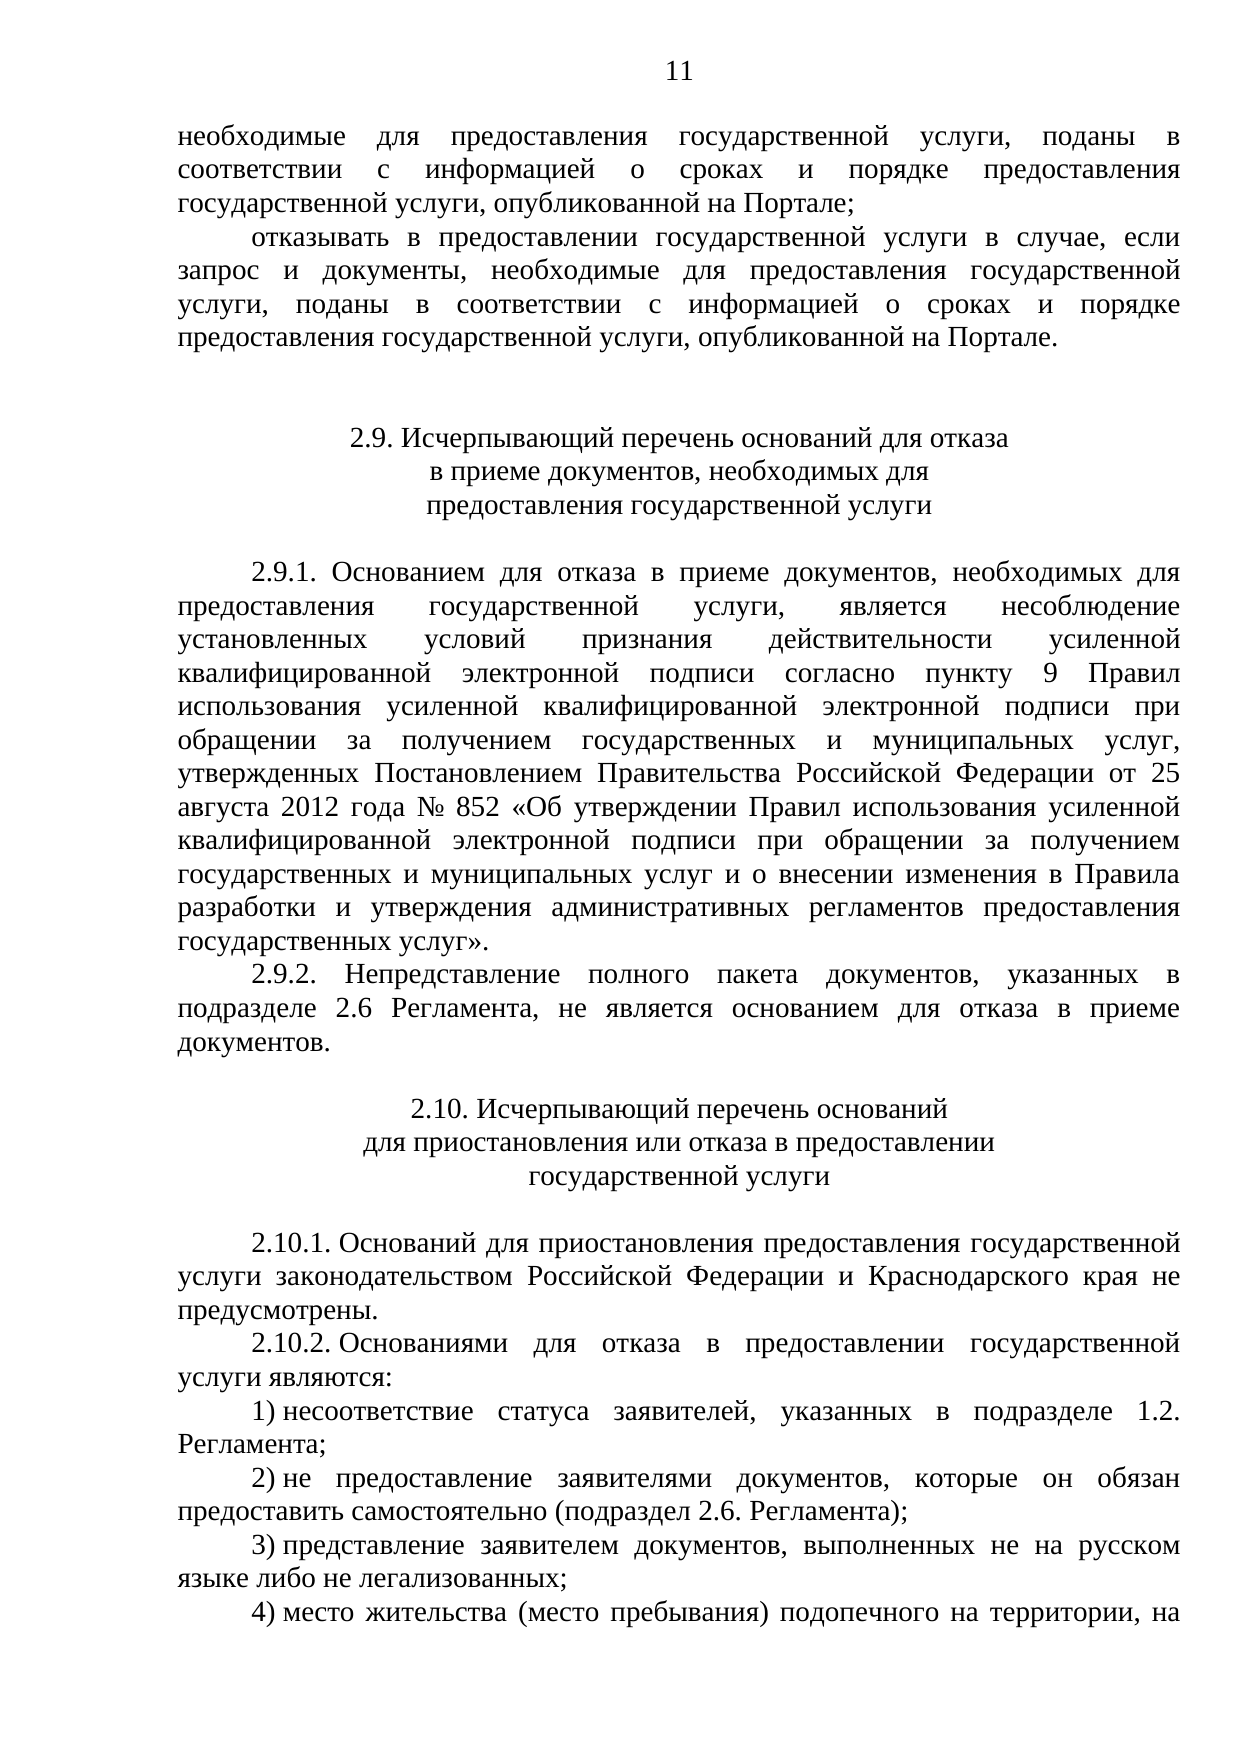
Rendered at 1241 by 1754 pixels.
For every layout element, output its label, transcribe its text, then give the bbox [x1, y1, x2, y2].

text 2) не предоставление заявителями документов, которые он обязан предоставить самостоятельно (подраздел 2.6. Регламента); [177, 1460, 1181, 1527]
text 2.9.2. Непредставление полного пакета документов, указанных в подразделе 2.6 Регламента, не является основанием для отказа в приеме документов. [177, 957, 1181, 1057]
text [177, 118, 1181, 219]
text 2.10.1. Оснований для приостановления предоставления государственной услуги законодательством Российской Федерации и Краснодарского края не предусмотрены. [177, 1225, 1181, 1326]
text отказывать в предоставлении государственной услуги в случае, если запрос и документы, необходимые для предоставления государственной услуги, поданы в соответствии с информацией о сроках и порядке предоставления государственной услуги, опубликованной на Портале. [177, 219, 1181, 353]
text 1) несоответствие статуса заявителей, указанных в подразделе 1.2. Регламента; [177, 1393, 1181, 1460]
text 2.10. Исчерпывающий перечень оснований [177, 1091, 1181, 1124]
text предоставления государственной услуги [177, 487, 1181, 521]
text 3) представление заявителем документов, выполненных не на русском языке либо не легализованных; [177, 1527, 1181, 1594]
text в приеме документов, необходимых для [177, 453, 1181, 487]
text 2.9.1. Основанием для отказа в приеме документов, необходимых для предоставления государственной услуги, является несоблюдение установленных условий признания действительности усиленной квалифицированной электронной подписи согласно пункту 9 Правил использования усиленной квалифицированной электронной подписи при обращении за получением государственных и муниципальных услуг, утвержденных Постановлением Правительства Российской Федерации от 25 августа 2012 года № 852 «Об утверждении Правил использования усиленной квалифицированной электронной подписи при обращении за получением государственных и муниципальных услуг и о внесении изменения в Правила разработки и утверждения административных регламентов предоставления государственных услуг». [177, 554, 1181, 957]
text 2.10.2. Основаниями для отказа в предоставлении государственной услуги являются: [177, 1326, 1181, 1393]
text 2.9. Исчерпывающий перечень оснований для отказа [177, 420, 1181, 453]
text государственной услуги [177, 1158, 1181, 1191]
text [177, 1594, 1181, 1627]
text для приостановления или отказа в предоставлении [177, 1124, 1181, 1158]
